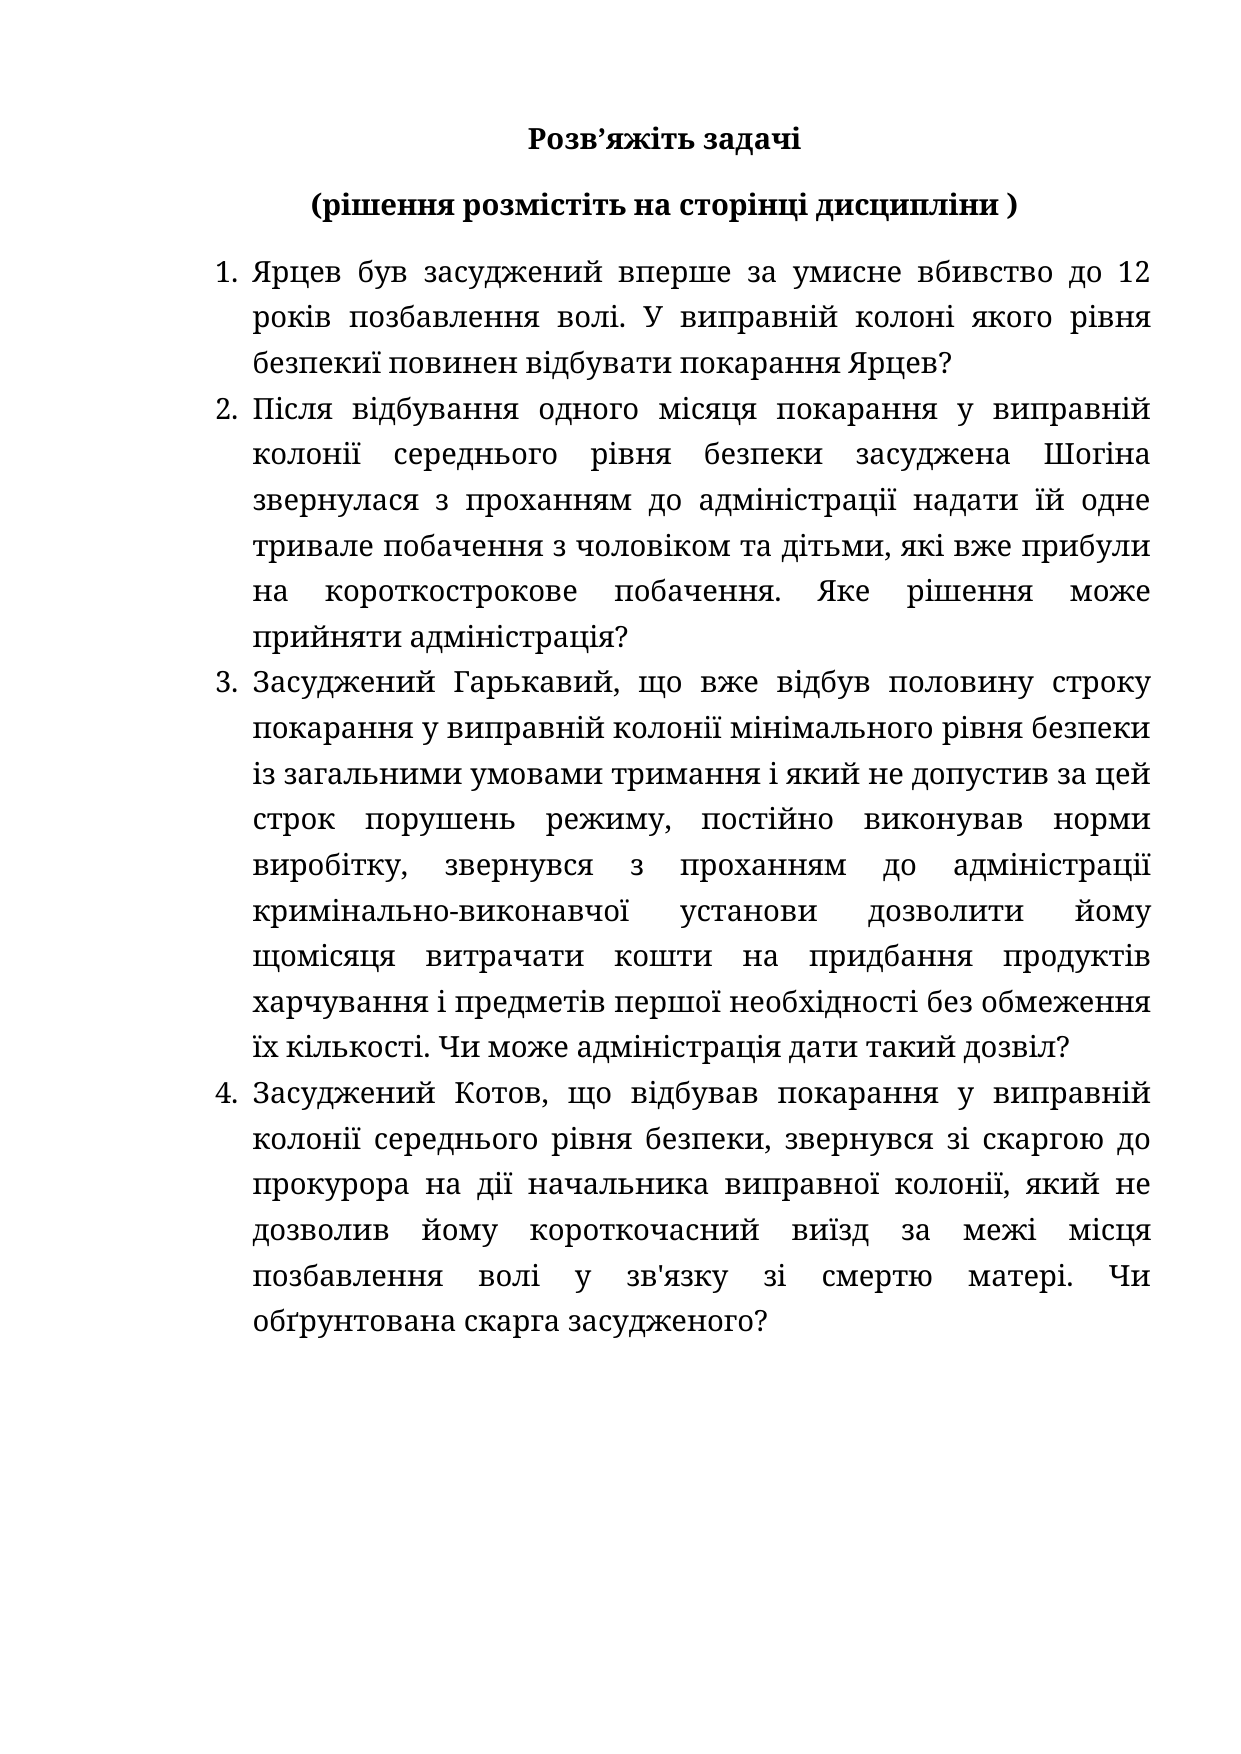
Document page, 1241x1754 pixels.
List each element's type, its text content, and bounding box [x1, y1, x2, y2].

list Засуджений Гарькавий, що вже відбув половину строку покарання у виправній колонії мінімального рівня безпеки із загальними умовами тримання і який не допустив за цей строк порушень режиму, постійно виконував норми виробітку, звернувся з проханням до адміністрації кримінально-виконавчої установи дозволити йому щомісяця витрачати кошти на придбання продуктів харчування і предметів першої необхідності без обмеження їх кількості. Чи може адміністрація дати такий дозвіл? [215, 662, 1152, 1066]
text Розв’яжіть задачі [177, 118, 1152, 158]
list Засуджений Котов, що відбував покарання у виправній колонії середнього рівня безпеки, звернувся зі скаргою до прокурора на дії начальника виправної колонії, який не дозволив йому короткочасний виїзд за межі місця позбавлення волі у зв'язку зі смертю матері. Чи обґрунтована скарга засудженого? [215, 1072, 1152, 1340]
text (рішення розмістіть на сторінці дисципліни ) [177, 184, 1152, 224]
list Після відбування одного місяця покарання у виправній колонії середнього рівня безпеки засуджена Шогіна звернулася з проханням до адміністрації надати їй одне тривале побачення з чоловіком та дітьми, які вже прибули на короткострокове побачення. Яке рішення може прийняти адміністрація? [215, 388, 1152, 656]
list Ярцев був засуджений вперше за умисне вбивство до 12 років позбавлення волі. У виправній колоні якого рівня безпекиї повинен відбувати покарання Ярцев? [215, 251, 1152, 382]
